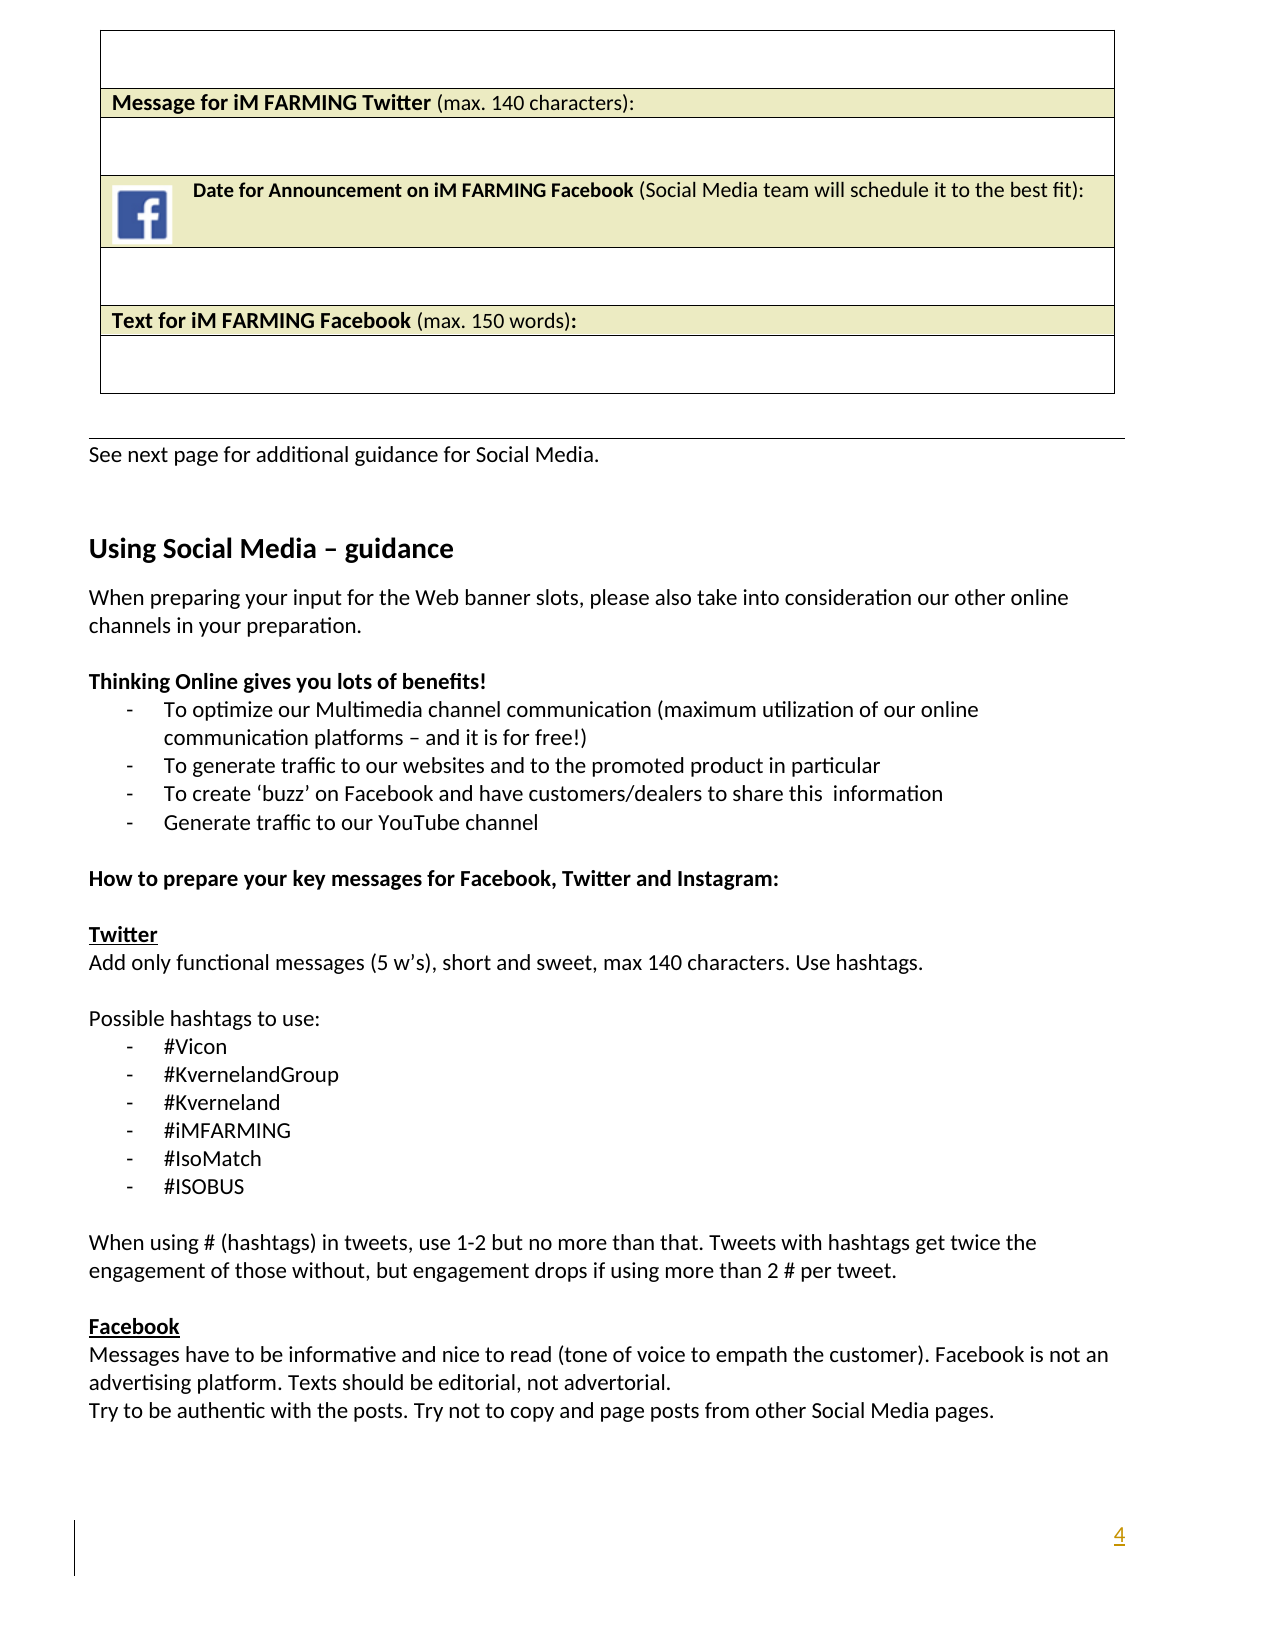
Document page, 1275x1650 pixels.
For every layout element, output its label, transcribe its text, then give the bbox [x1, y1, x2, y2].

table_cell [89, 30, 1125, 426]
list #IsoMatch [126, 1144, 1125, 1172]
list #ISOBUS [126, 1172, 1125, 1200]
list To generate traffic to our websites and to the promoted product in particular [126, 752, 1125, 779]
text Twitter [89, 920, 1125, 948]
picture [111, 184, 175, 247]
text Possible hashtags to use: [89, 1004, 1125, 1032]
list #KvernelandGroup [126, 1060, 1125, 1088]
text Thinking Online gives you lots of benefits! [89, 667, 1125, 696]
text See next page for additional guidance for Social Media. [89, 439, 1125, 469]
text When preparing your input for the Web banner slots, please also take into consideration our other online channels in your preparation. [89, 583, 1125, 639]
text Add only functional messages (5 w’s), short and sweet, max 140 characters. Use hashtags. [89, 948, 1125, 976]
list #Kverneland [126, 1088, 1125, 1116]
text Messages have to be informative and nice to read (tone of voice to empath the customer). Facebook is not an advertising platform. Texts should be editorial, not advertorial. [89, 1340, 1125, 1396]
list To optimize our Multimedia channel communication (maximum utilization of our online communication platforms – and it is for free!) [126, 696, 1125, 752]
text Using Social Media – guidance [89, 527, 1125, 566]
text Try to be authentic with the posts. Try not to copy and page posts from other Social Media pages. [89, 1396, 1125, 1424]
text When using # (hashtags) in tweets, use 1-2 but no more than that. Tweets with hashtags get twice the engagement of those without, but engagement drops if using more than 2 # per tweet. [89, 1228, 1125, 1284]
list To create ‘buzz’ on Facebook and have customers/dealers to share this information [126, 779, 1125, 808]
text How to prepare your key messages for Facebook, Twitter and Instagram: [89, 864, 1125, 892]
list #iMFARMING [126, 1116, 1125, 1144]
list Generate traffic to our YouTube channel [126, 808, 1125, 836]
list #Vicon [126, 1032, 1125, 1060]
text Facebook [89, 1312, 1125, 1340]
